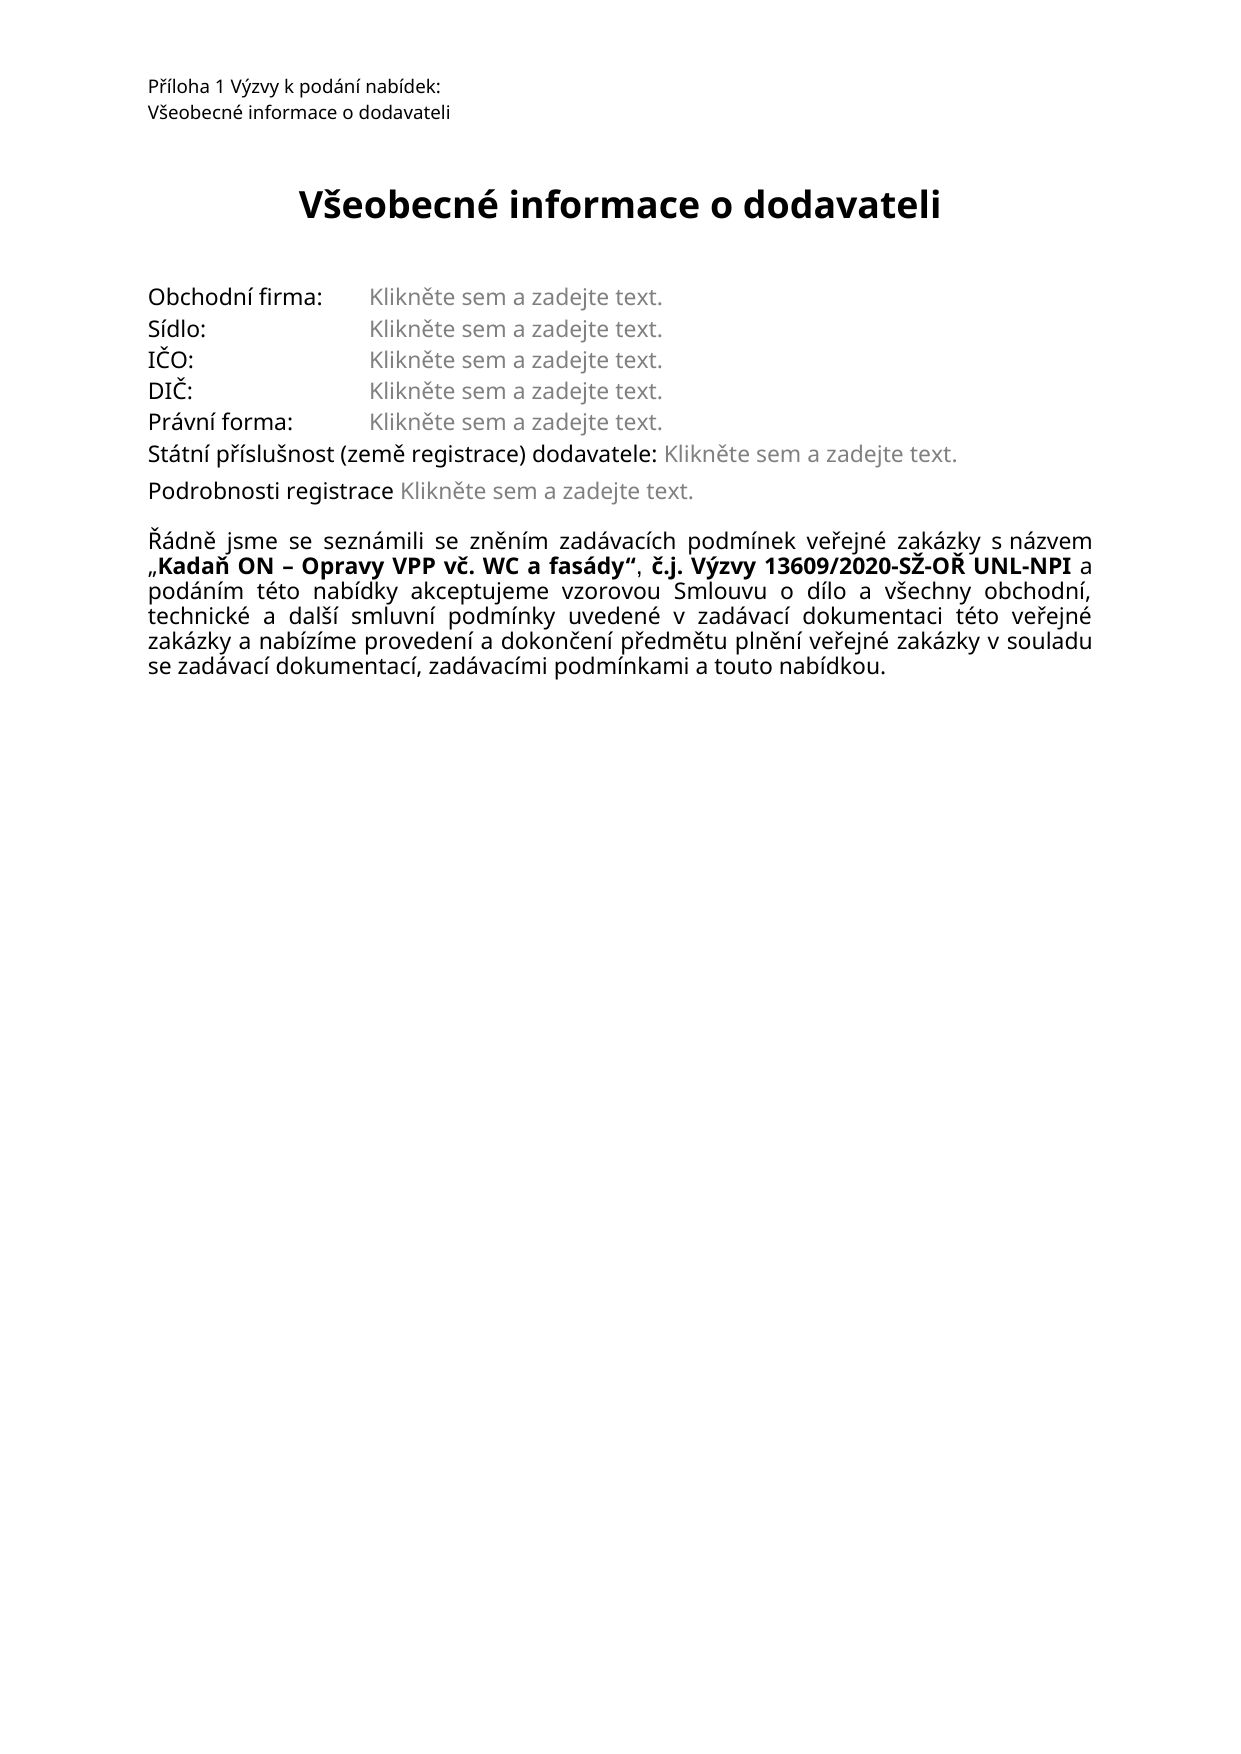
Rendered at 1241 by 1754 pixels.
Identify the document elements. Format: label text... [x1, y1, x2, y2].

text DIČ: [148, 379, 1093, 404]
text Sídlo: [148, 317, 1093, 342]
text Podrobnosti registrace [148, 479, 1093, 504]
text Řádně jsme se seznámili se zněním zadávacích podmínek veřejné zakázky s názvem „Kadaň ON – Opravy VPP vč. WC a fasády“, č.j. Výzvy 13609/2020-SŽ-OŘ UNL-NPI a podáním této nabídky akceptujeme vzorovou Smlouvu o dílo a všechny obchodní, technické a další smluvní podmínky uvedené v zadávací dokumentaci této veřejné zakázky a nabízíme provedení a dokončení předmětu plnění veřejné zakázky v souladu se zadávací dokumentací, zadávacími podmínkami a touto nabídkou. [148, 529, 1093, 679]
text Právní forma: [148, 411, 1093, 436]
text IČO: [148, 348, 1093, 373]
title Všeobecné informace o dodavateli [148, 178, 1093, 229]
text Státní příslušnost (země registrace) dodavatele: [148, 442, 1093, 467]
text Obchodní firma: [148, 286, 1093, 311]
